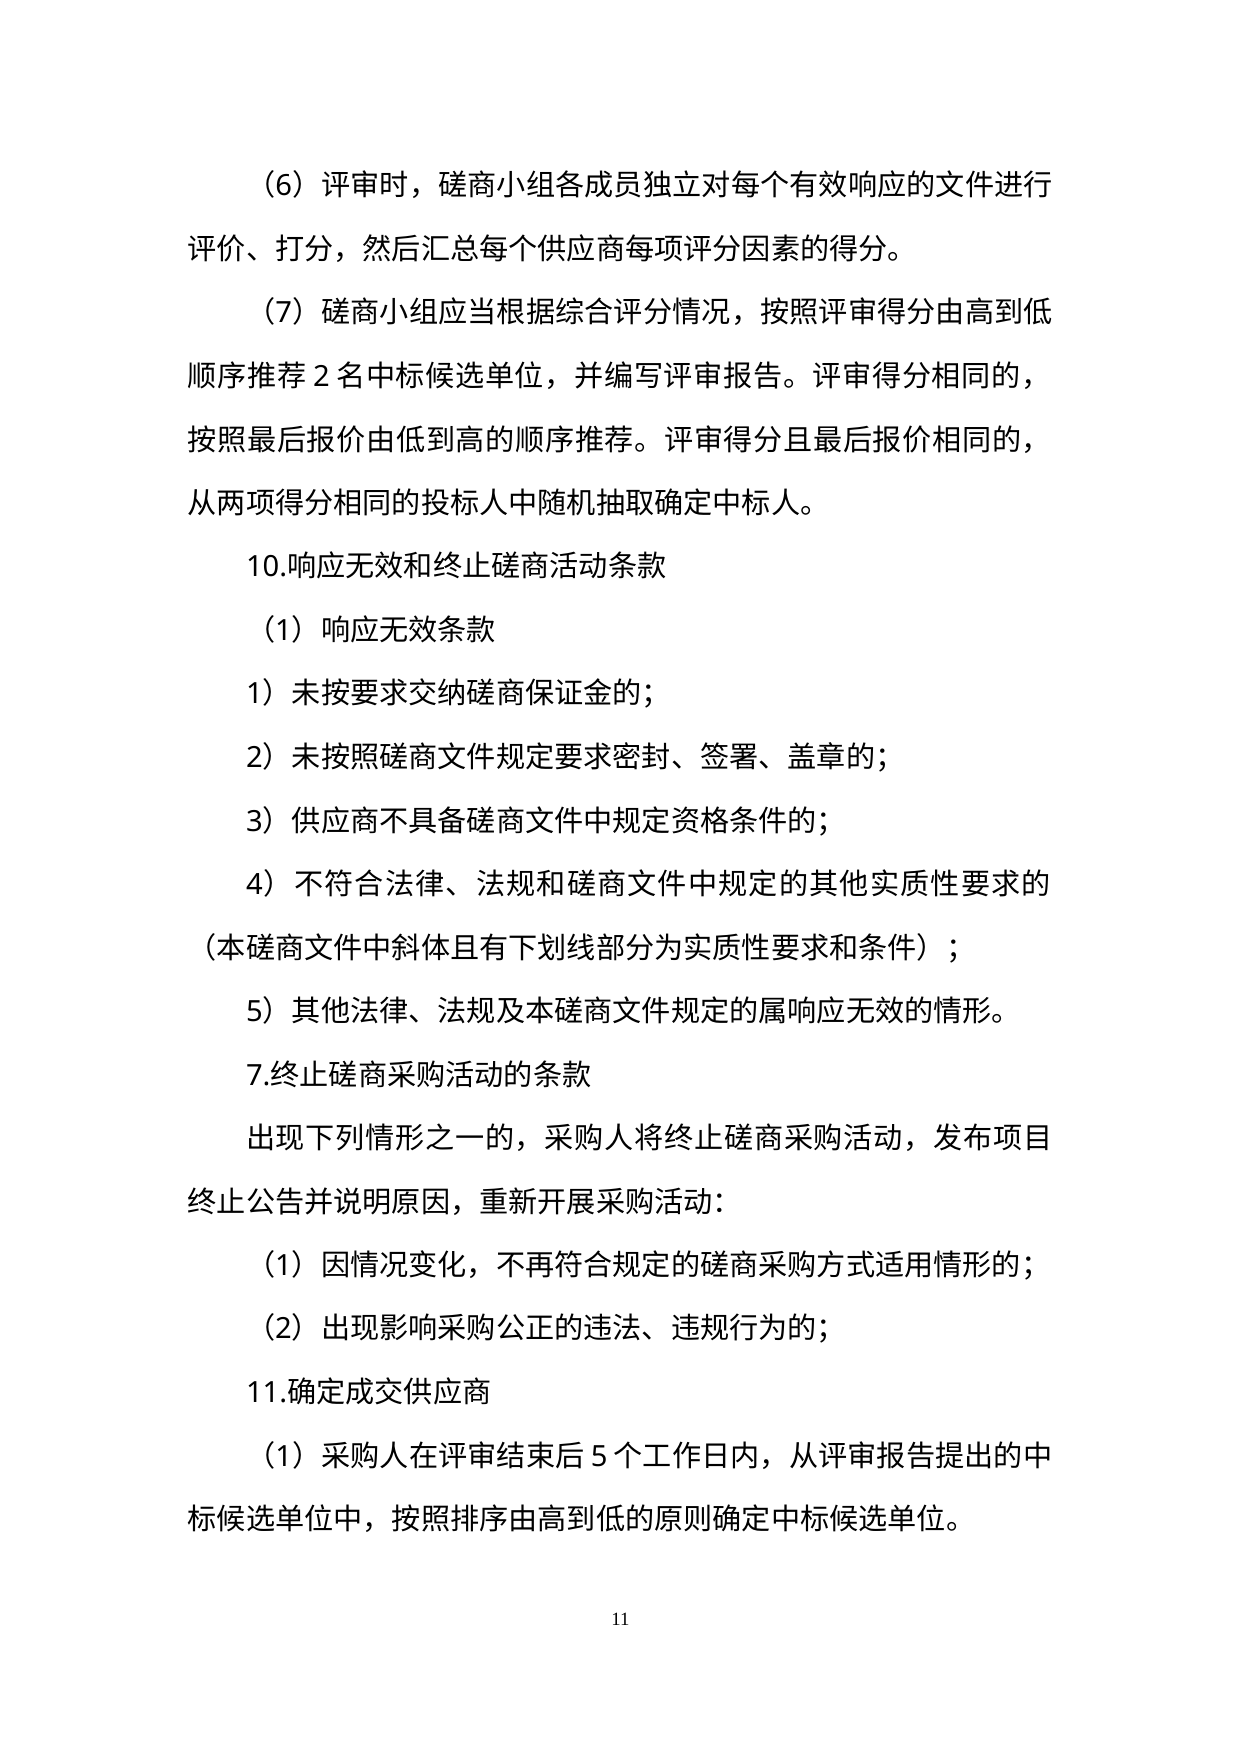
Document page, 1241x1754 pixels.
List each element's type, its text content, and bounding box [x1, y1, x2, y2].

text 1）未按要求交纳磋商保证金的； [187, 670, 1053, 712]
text （6）评审时，磋商小组各成员独立对每个有效响应的文件进行评价、打分，然后汇总每个供应商每项评分因素的得分。 [187, 162, 1053, 268]
text 10.响应无效和终止磋商活动条款 [187, 543, 1053, 585]
text 11.确定成交供应商 [187, 1369, 1053, 1411]
text 4）不符合法律、法规和磋商文件中规定的其他实质性要求的（本磋商文件中斜体且有下划线部分为实质性要求和条件）； [187, 861, 1053, 966]
text 3）供应商不具备磋商文件中规定资格条件的； [187, 797, 1053, 839]
text （1）因情况变化，不再符合规定的磋商采购方式适用情形的； [187, 1242, 1053, 1284]
text （7）磋商小组应当根据综合评分情况，按照评审得分由高到低顺序推荐2名中标候选单位，并编写评审报告。评审得分相同的，按照最后报价由低到高的顺序推荐。评审得分且最后报价相同的，从两项得分相同的投标人中随机抽取确定中标人。 [187, 289, 1053, 522]
text 5）其他法律、法规及本磋商文件规定的属响应无效的情形。 [187, 988, 1053, 1030]
text 7.终止磋商采购活动的条款 [187, 1051, 1053, 1093]
text 2）未按照磋商文件规定要求密封、签署、盖章的； [187, 733, 1053, 776]
text 出现下列情形之一的，采购人将终止磋商采购活动，发布项目终止公告并说明原因，重新开展采购活动： [187, 1115, 1053, 1220]
text （1）采购人在评审结束后5个工作日内，从评审报告提出的中标候选单位中，按照排序由高到低的原则确定中标候选单位。 [187, 1432, 1053, 1538]
text （1）响应无效条款 [187, 606, 1053, 649]
text （2）出现影响采购公正的违法、违规行为的； [187, 1305, 1053, 1347]
